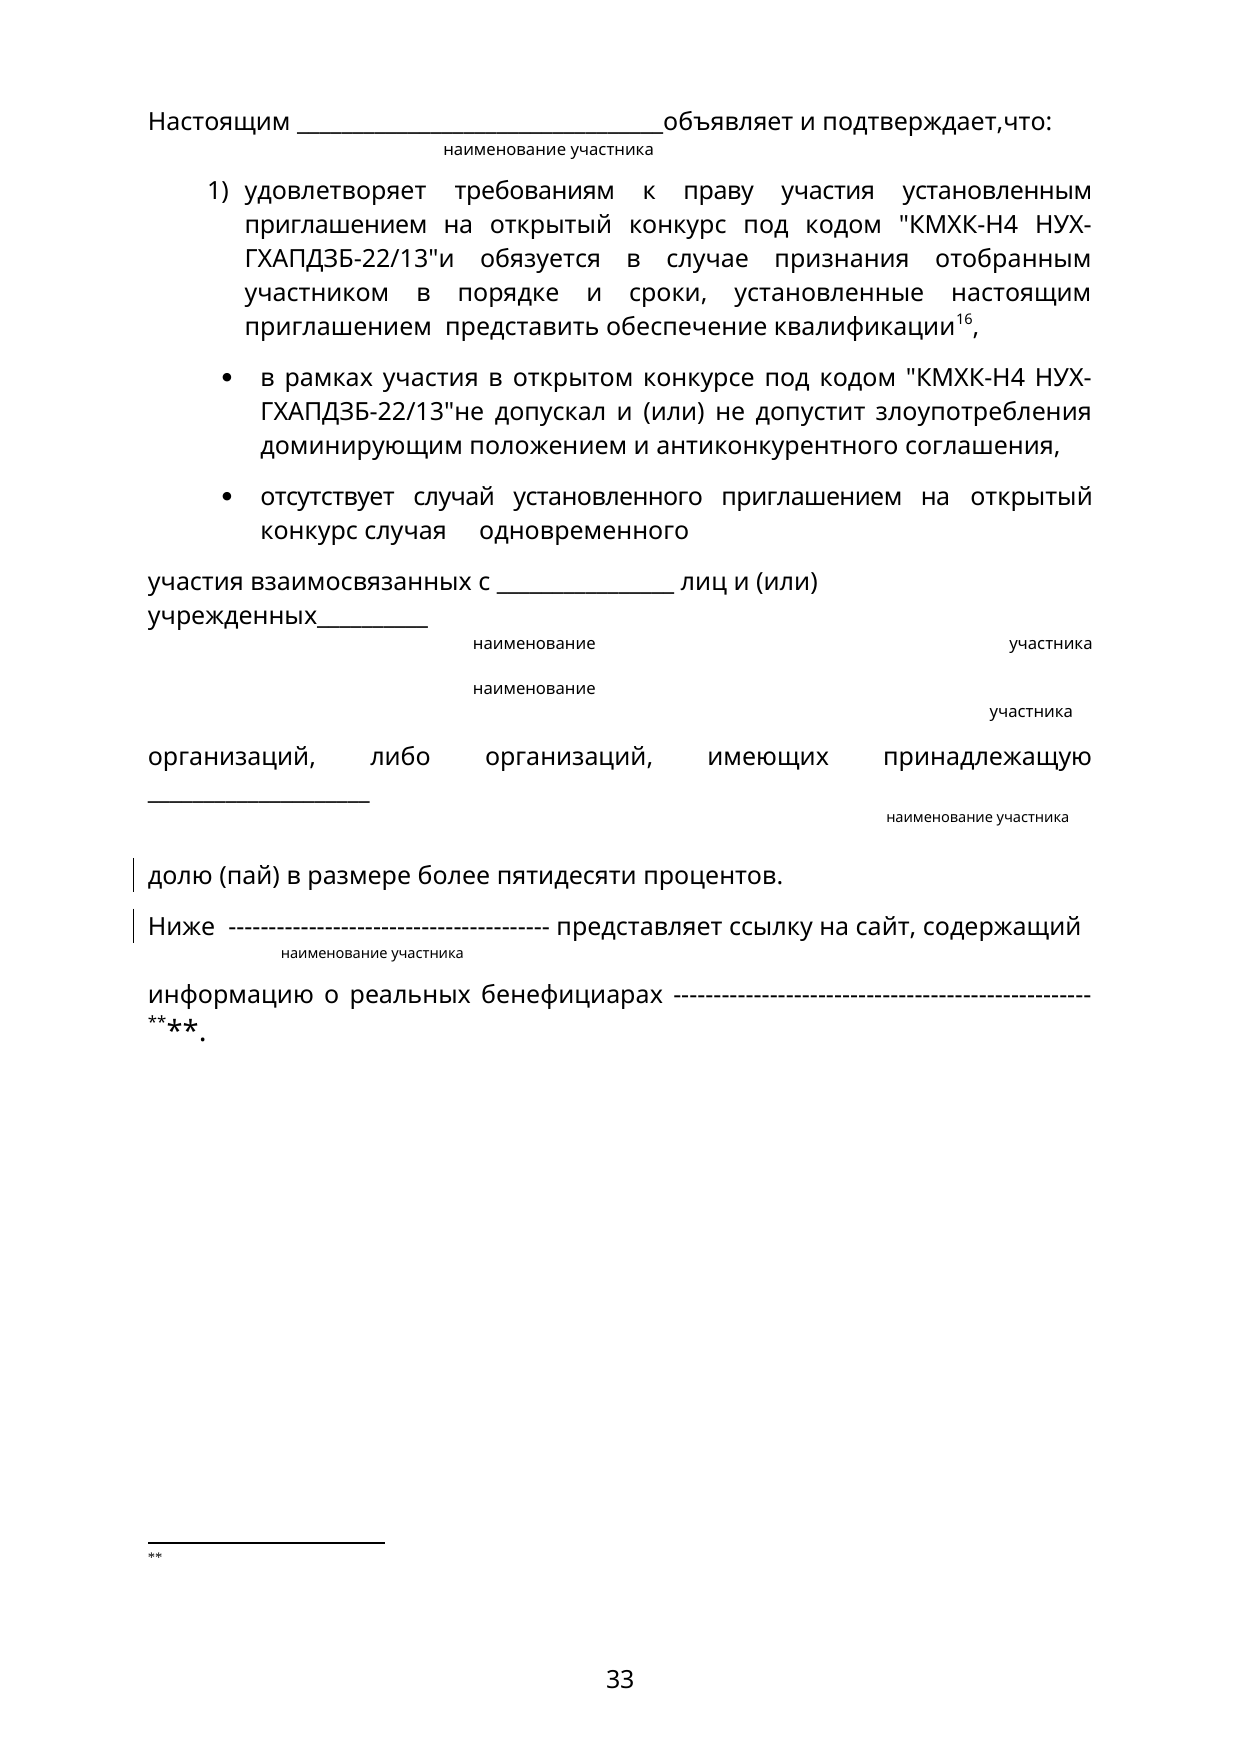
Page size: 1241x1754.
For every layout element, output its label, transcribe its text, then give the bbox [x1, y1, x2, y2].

list в рамках участия в открытом конкурсе под кодом "КМХК-Н4 НУХ-ГХАПДЗБ-22/13"не допускал и (или) не допустит злоупотребления доминирующим положением и антиконкурентного соглашения, [223, 360, 1092, 462]
text наименование участника [281, 943, 1092, 977]
text организаций, либо организаций, имеющих принадлежащую ____________________ [148, 739, 1092, 807]
text информацию о реальных бенефициарах ---------------------------------------------------- **. [148, 977, 1092, 1050]
text участия взаимосвязанных с ________________ лиц и (или) учрежденных__________ [148, 563, 1092, 631]
text долю (пай) в размере более пятидесяти процентов. [148, 858, 1092, 892]
list отсутствует случай установленного приглашением на открытый конкурс случая одновременного [223, 478, 1092, 547]
text Настоящим _________________________________объявляет и подтверждает,что: [148, 103, 1092, 137]
text наименование участника [886, 807, 1092, 841]
text наименование участника наименование [473, 631, 1092, 699]
text наименование участника [443, 137, 1092, 160]
text Ниже ---------------------------------------- представляет ссылку на сайт, содержащий [148, 908, 1092, 943]
list удовлетворяет требованиям к праву участия установленным приглашением на открытый конкурс под кодом "КМХК-Н4 НУХ-ГХАПДЗБ-22/13"и обязуется в случае признания отобранным участником в порядке и сроки, установленные настоящим приглашением представить обеспечение квалификации16, [207, 173, 1092, 343]
text участника [989, 699, 1092, 722]
